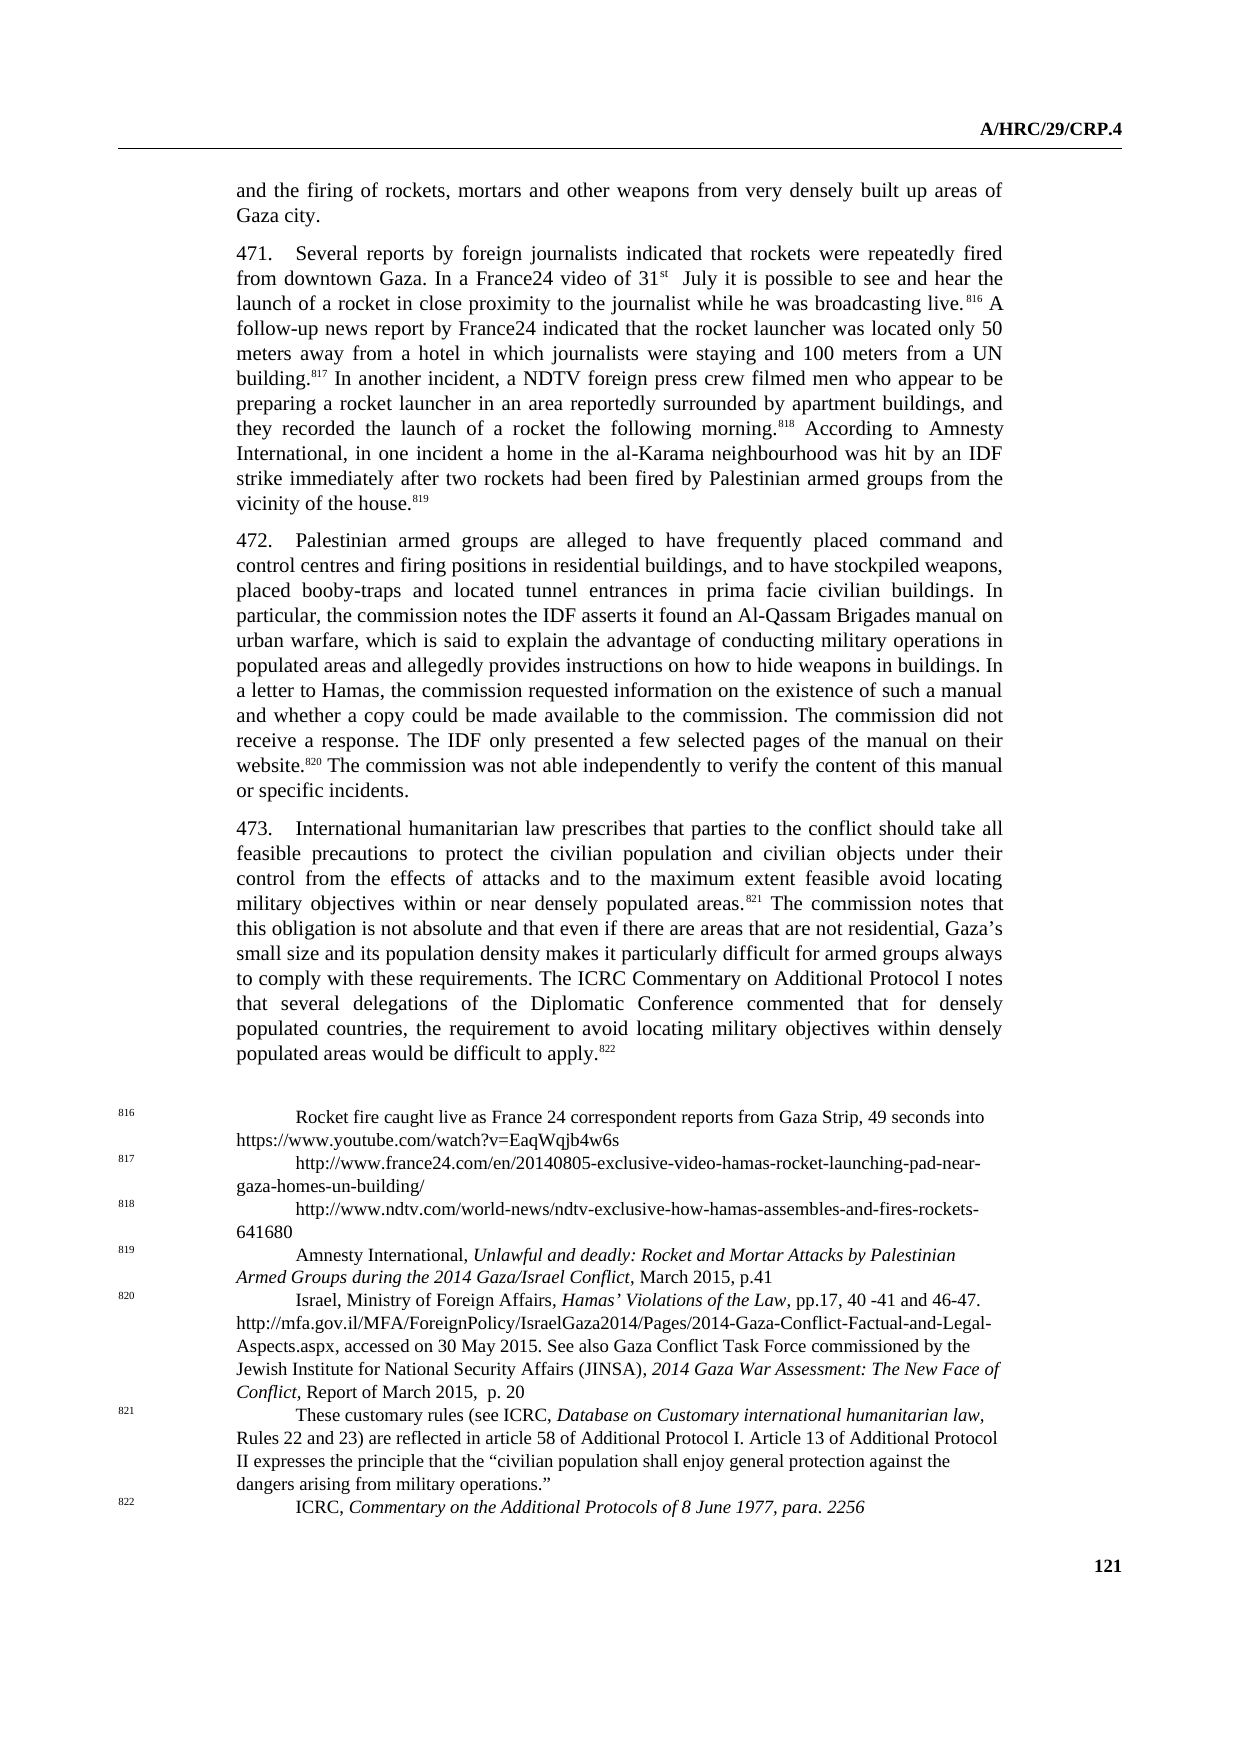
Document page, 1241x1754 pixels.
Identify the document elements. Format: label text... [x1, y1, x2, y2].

text 472. Palestinian armed groups are alleged to have frequently placed command and control centres and firing positions in residential buildings, and to have stockpiled weapons, placed booby-traps and located tunnel entrances in prima facie civilian buildings. In particular, the commission notes the IDF asserts it found an Al-Qassam Brigades manual on urban warfare, which is said to explain the advantage of conducting military operations in populated areas and allegedly provides instructions on how to hide weapons in buildings. In a letter to Hamas, the commission requested information on the existence of such a manual and whether a copy could be made available to the commission. The commission did not receive a response. The IDF only presented a few selected pages of the manual on their website. The commission was not able independently to verify the content of this manual or specific incidents. [236, 527, 1004, 802]
text 473. International humanitarian law prescribes that parties to the conflict should take all feasible precautions to protect the civilian population and civilian objects under their control from the effects of attacks and to the maximum extent feasible avoid locating military objectives within or near densely populated areas. The commission notes that this obligation is not absolute and that even if there are areas that are not residential, Gaza’s small size and its population density makes it particularly difficult for armed groups always to comply with these requirements. The ICRC Commentary on Additional Protocol I notes that several delegations of the Diplomatic Conference commented that for densely populated countries, the requirement to avoid locating military objectives within densely populated areas would be difficult to apply. [236, 815, 1004, 1065]
text 471. Several reports by foreign journalists indicated that rockets were repeatedly fired from downtown Gaza. In a France24 video of 31st July it is possible to see and hear the launch of a rocket in close proximity to the journalist while he was broadcasting live. A follow-up news report by France24 indicated that the rocket launcher was located only 50 meters away from a hotel in which journalists were staying and 100 meters from a UN building. In another incident, a NDTV foreign press crew filmed men who appear to be preparing a rocket launcher in an area reportedly surrounded by apartment buildings, and they recorded the launch of a rocket the following morning. According to Amnesty International, in one incident a home in the al-Karama neighbourhood was hit by an IDF strike immediately after two rockets had been fired by Palestinian armed groups from the vicinity of the house. [236, 240, 1004, 515]
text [236, 177, 1004, 227]
